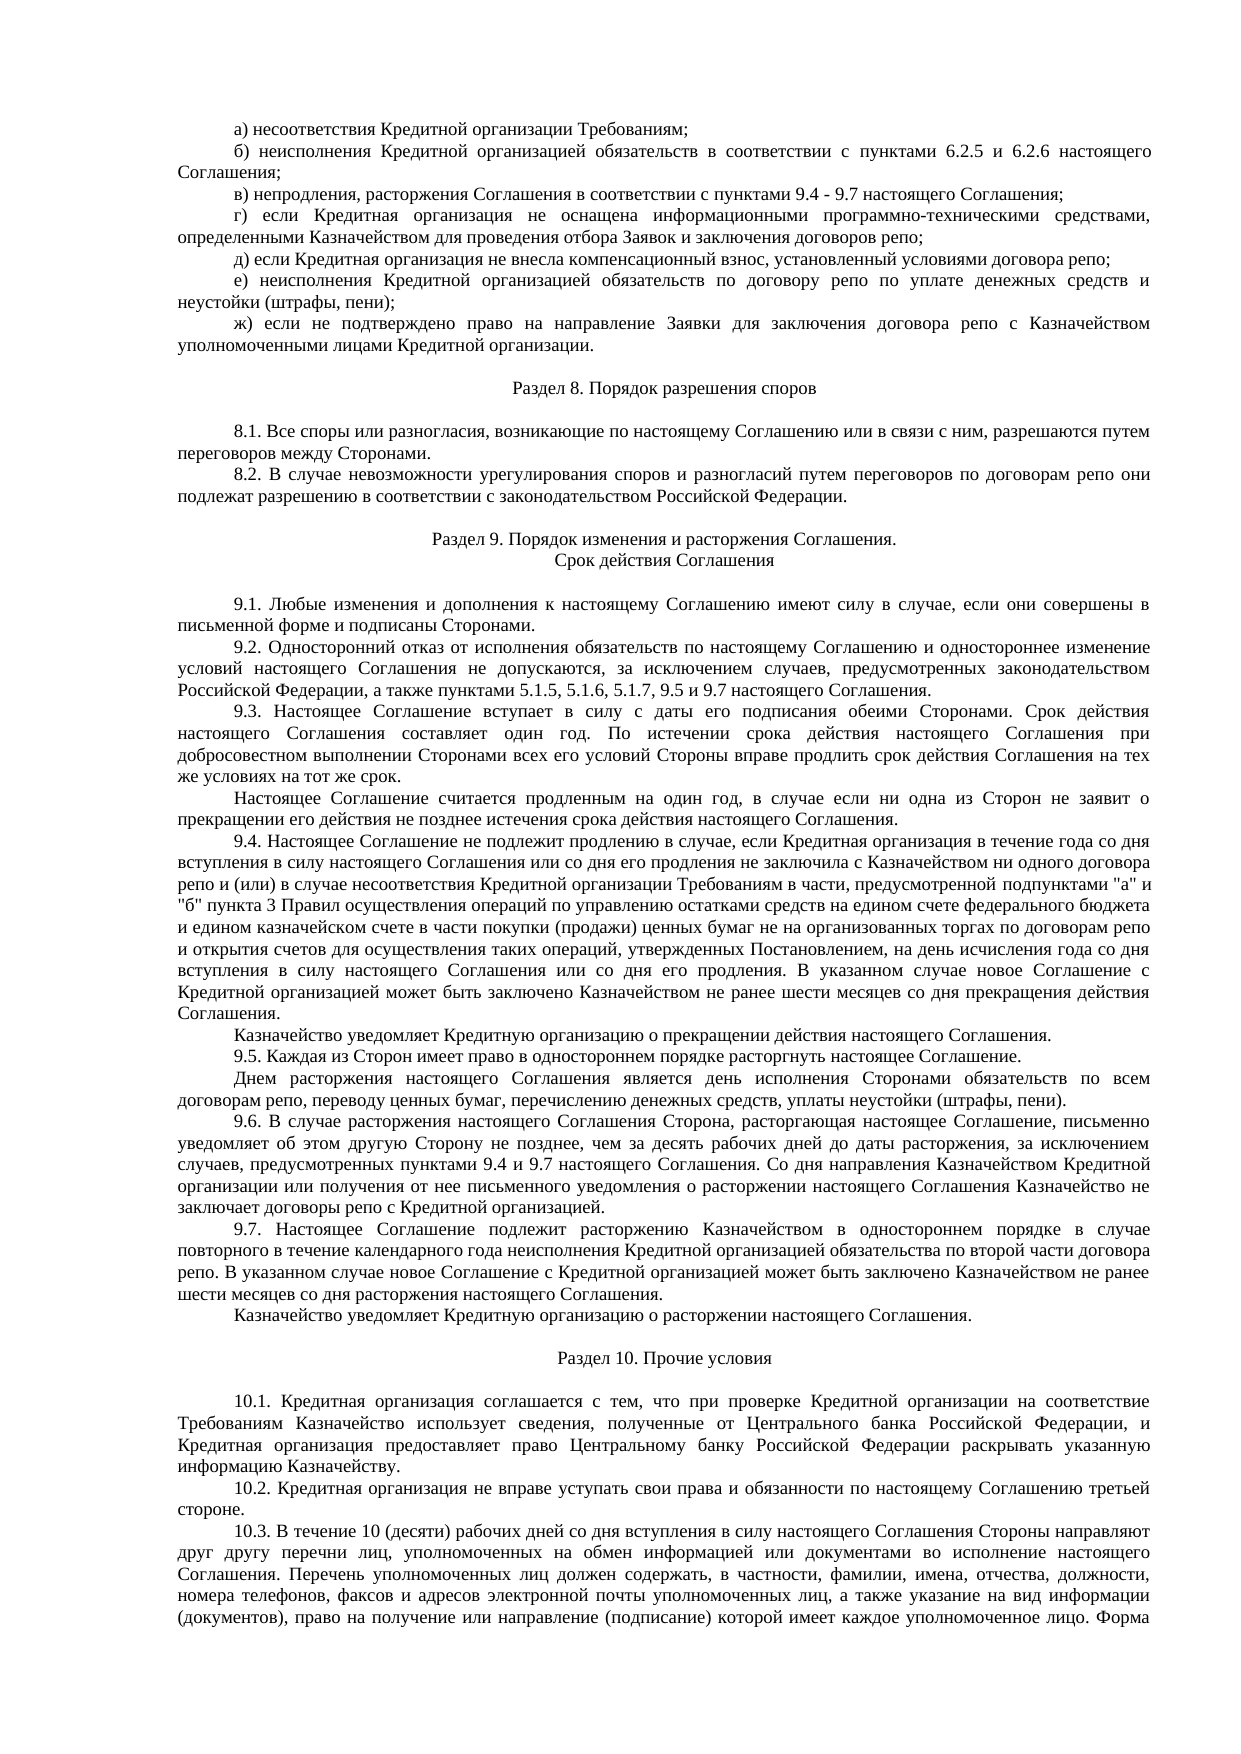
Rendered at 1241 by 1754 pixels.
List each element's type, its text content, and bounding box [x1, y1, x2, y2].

text 10.2. Кредитная организация не вправе уступать свои права и обязанности по настоящему Соглашению третьей стороне. [177, 1477, 1152, 1520]
text Срок действия Соглашения [177, 549, 1152, 571]
text Раздел 9. Порядок изменения и расторжения Соглашения. [177, 528, 1152, 549]
text б) неисполнения Кредитной организацией обязательств в соответствии с пунктами 6.2.5 и 6.2.6 настоящего Соглашения; [177, 140, 1152, 183]
text Днем расторжения настоящего Соглашения является день исполнения Сторонами обязательств по всем договорам репо, переводу ценных бумаг, перечислению денежных средств, уплаты неустойки (штрафы, пени). [177, 1067, 1152, 1110]
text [177, 1520, 1152, 1627]
text Настоящее Соглашение считается продленным на один год, в случае если ни одна из Сторон не заявит о прекращении его действия не позднее истечения срока действия настоящего Соглашения. [177, 787, 1152, 830]
text Казначейство уведомляет Кредитную организацию о расторжении настоящего Соглашения. [177, 1304, 1152, 1326]
text 9.6. В случае расторжения настоящего Соглашения Сторона, расторгающая настоящее Соглашение, письменно уведомляет об этом другую Сторону не позднее, чем за десять рабочих дней до даты расторжения, за исключением случаев, предусмотренных пунктами 9.4 и 9.7 настоящего Соглашения. Со дня направления Казначейством Кредитной организации или получения от нее письменного уведомления о расторжении настоящего Соглашения Казначейство не заключает договоры репо с Кредитной организацией. [177, 1110, 1152, 1218]
text 9.3. Настоящее Соглашение вступает в силу с даты его подписания обеими Сторонами. Срок действия настоящего Соглашения составляет один год. По истечении срока действия настоящего Соглашения при добросовестном выполнении Сторонами всех его условий Стороны вправе продлить срок действия Соглашения на тех же условиях на тот же срок. [177, 700, 1152, 787]
text 9.1. Любые изменения и дополнения к настоящему Соглашению имеют силу в случае, если они совершены в письменной форме и подписаны Сторонами. [177, 592, 1152, 636]
text в) непродления, расторжения Соглашения в соответствии с пунктами 9.4 - 9.7 настоящего Соглашения; [177, 183, 1152, 204]
text е) неисполнения Кредитной организацией обязательств по договору репо по уплате денежных средств и неустойки (штрафы, пени); [177, 269, 1152, 312]
text Раздел 8. Порядок разрешения споров [177, 377, 1152, 398]
text Казначейство уведомляет Кредитную организацию о прекращении действия настоящего Соглашения. [177, 1024, 1152, 1045]
text д) если Кредитная организация не внесла компенсационный взнос, установленный условиями договора репо; [177, 247, 1152, 269]
text 9.2. Односторонний отказ от исполнения обязательств по настоящему Соглашению и одностороннее изменение условий настоящего Соглашения не допускаются, за исключением случаев, предусмотренных законодательством Российской Федерации, а также пунктами 5.1.5, 5.1.6, 5.1.7, 9.5 и 9.7 настоящего Соглашения. [177, 636, 1152, 700]
text Раздел 10. Прочие условия [177, 1347, 1152, 1369]
text 9.4. Настоящее Соглашение не подлежит продлению в случае, если Кредитная организация в течение года со дня вступления в силу настоящего Соглашения или со дня его продления не заключила с Казначейством ни одного договора репо и (или) в случае несоответствия Кредитной организации Требованиям в части, предусмотренной подпунктами "а" и "б" пункта 3 Правил осуществления операций по управлению остатками средств на едином счете федерального бюджета и едином казначейском счете в части покупки (продажи) ценных бумаг не на организованных торгах по договорам репо и открытия счетов для осуществления таких операций, утвержденных Постановлением, на день исчисления года со дня вступления в силу настоящего Соглашения или со дня его продления. В указанном случае новое Соглашение с Кредитной организацией может быть заключено Казначейством не ранее шести месяцев со дня прекращения действия Соглашения. [177, 830, 1152, 1024]
text 10.1. Кредитная организация соглашается с тем, что при проверке Кредитной организации на соответствие Требованиям Казначейство использует сведения, полученные от Центрального банка Российской Федерации, и Кредитная организация предоставляет право Центральному банку Российской Федерации раскрывать указанную информацию Казначейству. [177, 1390, 1152, 1477]
text а) несоответствия Кредитной организации Требованиям; [177, 118, 1152, 140]
text 8.2. В случае невозможности урегулирования споров и разногласий путем переговоров по договорам репо они подлежат разрешению в соответствии с законодательством Российской Федерации. [177, 463, 1152, 506]
text 9.7. Настоящее Соглашение подлежит расторжению Казначейством в одностороннем порядке в случае повторного в течение календарного года неисполнения Кредитной организацией обязательства по второй части договора репо. В указанном случае новое Соглашение с Кредитной организацией может быть заключено Казначейством не ранее шести месяцев со дня расторжения настоящего Соглашения. [177, 1218, 1152, 1304]
text 9.5. Каждая из Сторон имеет право в одностороннем порядке расторгнуть настоящее Соглашение. [177, 1045, 1152, 1067]
text г) если Кредитная организация не оснащена информационными программно-техническими средствами, определенными Казначейством для проведения отбора Заявок и заключения договоров репо; [177, 204, 1152, 247]
text ж) если не подтверждено право на направление Заявки для заключения договора репо с Казначейством уполномоченными лицами Кредитной организации. [177, 312, 1152, 355]
text 8.1. Все споры или разногласия, возникающие по настоящему Соглашению или в связи с ним, разрешаются путем переговоров между Сторонами. [177, 420, 1152, 463]
